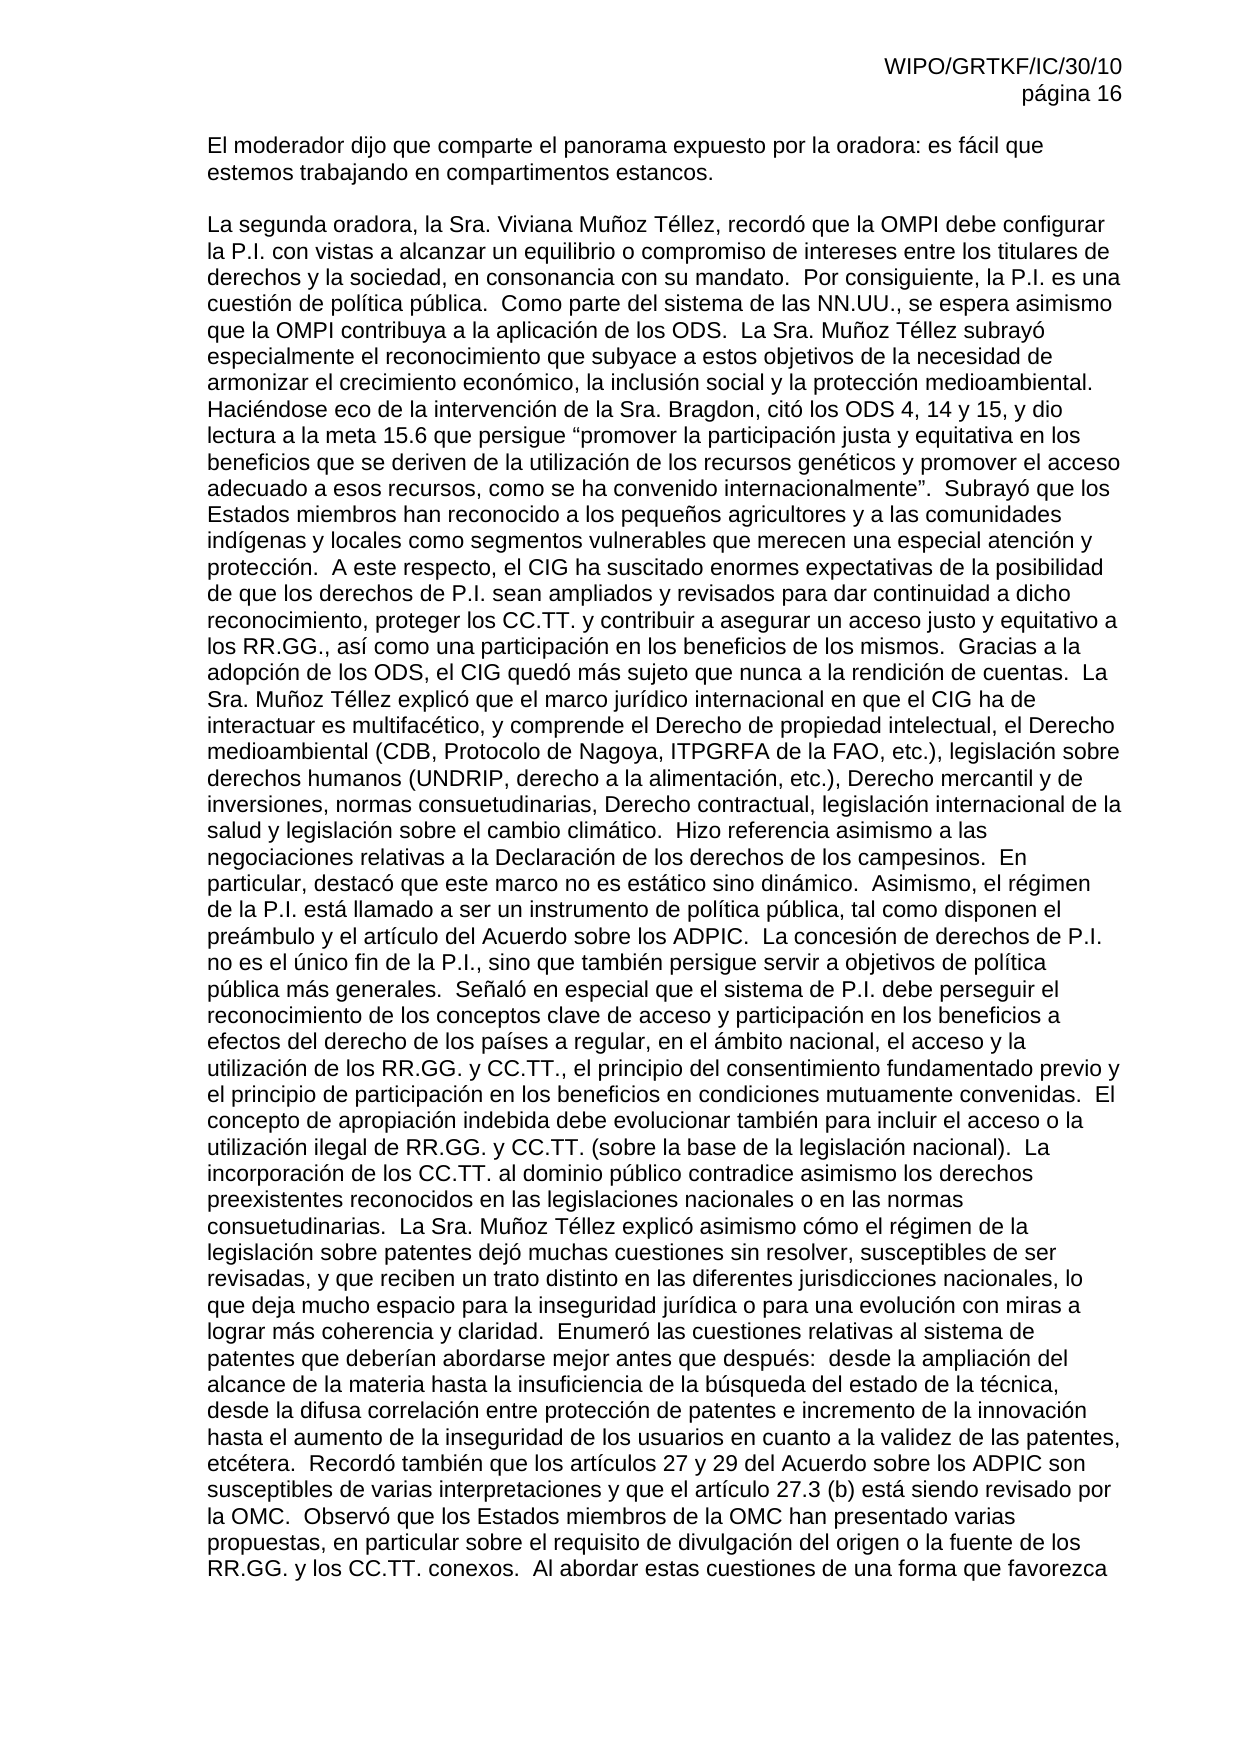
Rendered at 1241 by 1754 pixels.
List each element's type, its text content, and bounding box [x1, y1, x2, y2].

list El moderador dijo que comparte el panorama expuesto por la oradora: es fácil que estemos trabajando en compartimentos estancos. [207, 132, 1122, 185]
